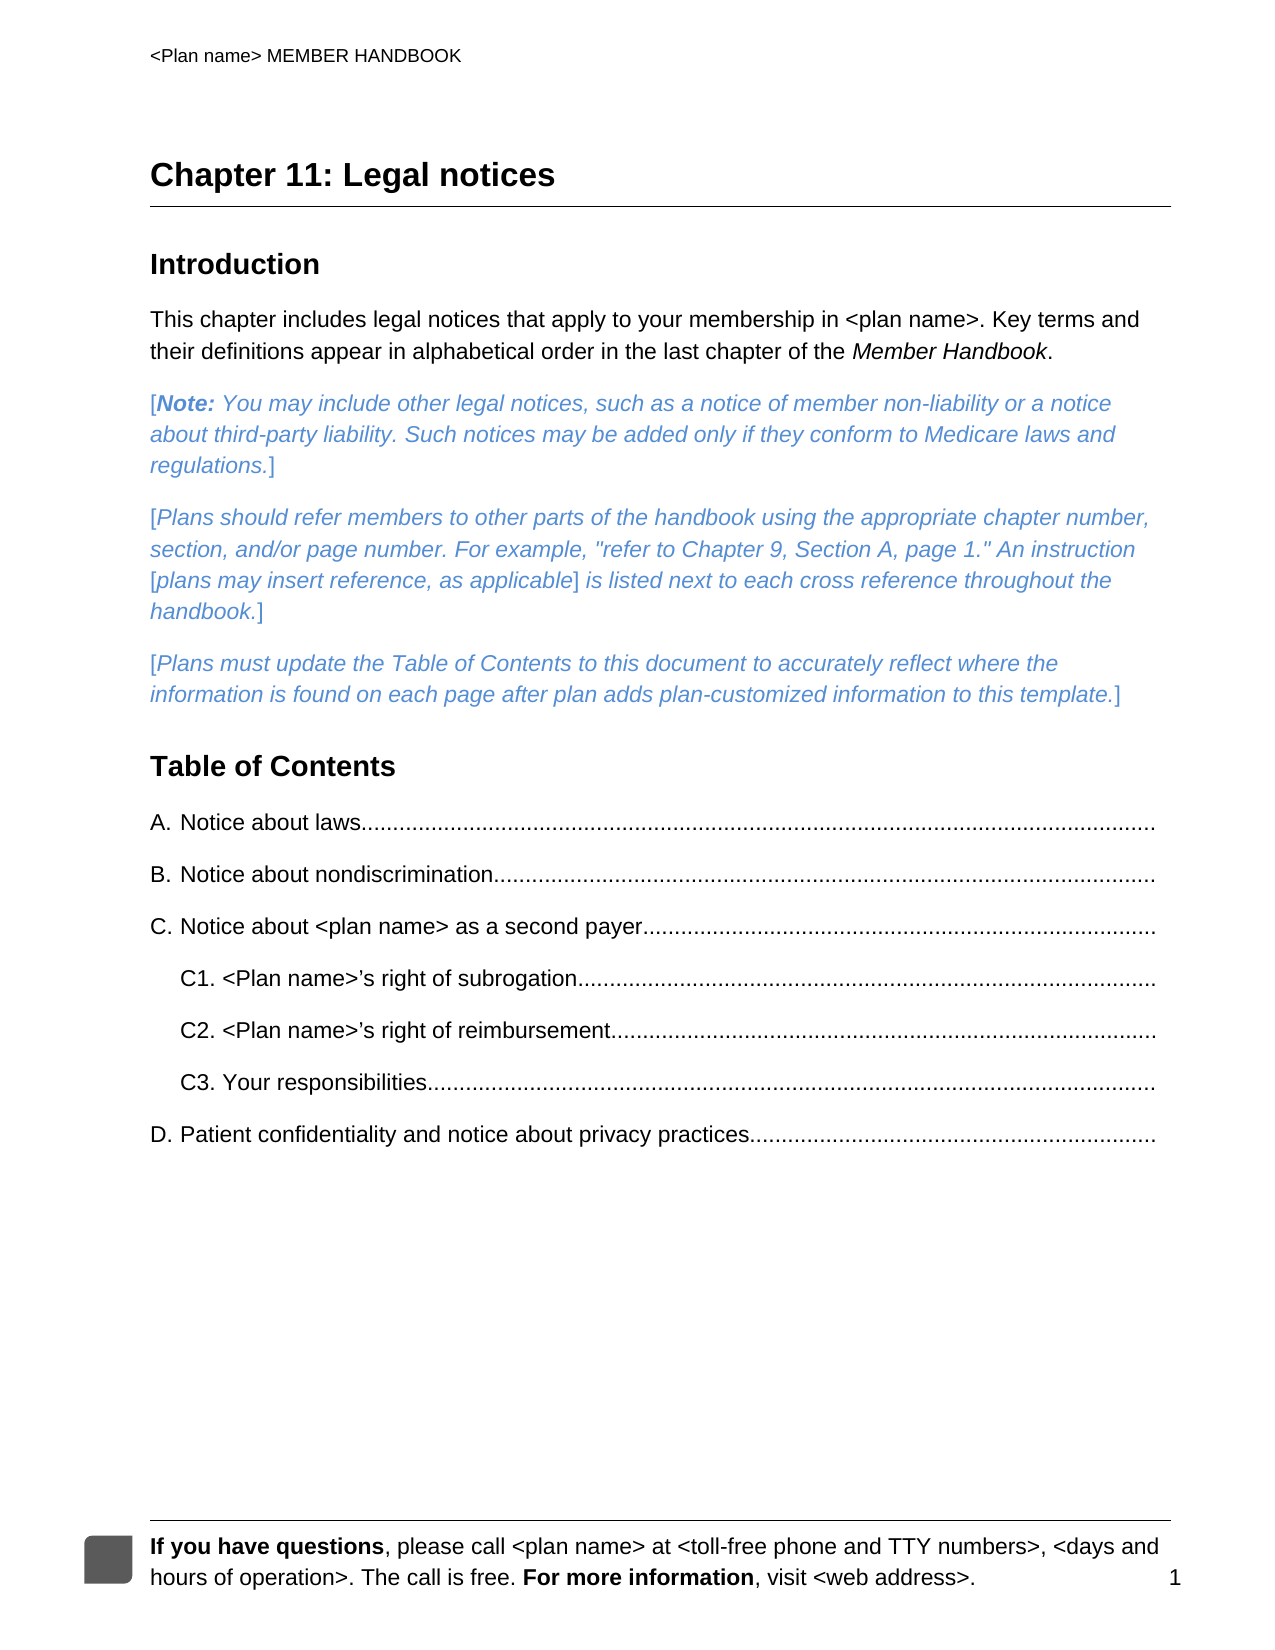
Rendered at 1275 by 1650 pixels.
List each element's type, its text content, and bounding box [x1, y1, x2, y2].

text [Note: You may include other legal notices, such as a notice of member non-liability or a notice about third-party liability. Such notices may be added only if they conform to Medicare laws and regulations.] [150, 386, 1171, 480]
text This chapter includes legal notices that apply to your membership in <plan name>. Key terms and their definitions appear in alphabetical order in the last chapter of the Member Handbook. [150, 303, 1171, 365]
text [Plans should refer members to other parts of the handbook using the appropriate chapter number, section, and/or page number. For example, "refer to Chapter 9, Section A, page 1." An instruction [plans may insert reference, as applicable] is listed next to each cross reference throughout the handbook.] [150, 501, 1171, 626]
text [Plans must update the Table of Contents to this document to accurately reflect where the information is found on each page after plan adds plan-customized information to this template.] [150, 647, 1171, 709]
text Chapter 11: Legal notices [150, 156, 1171, 206]
text Introduction [150, 244, 1171, 282]
